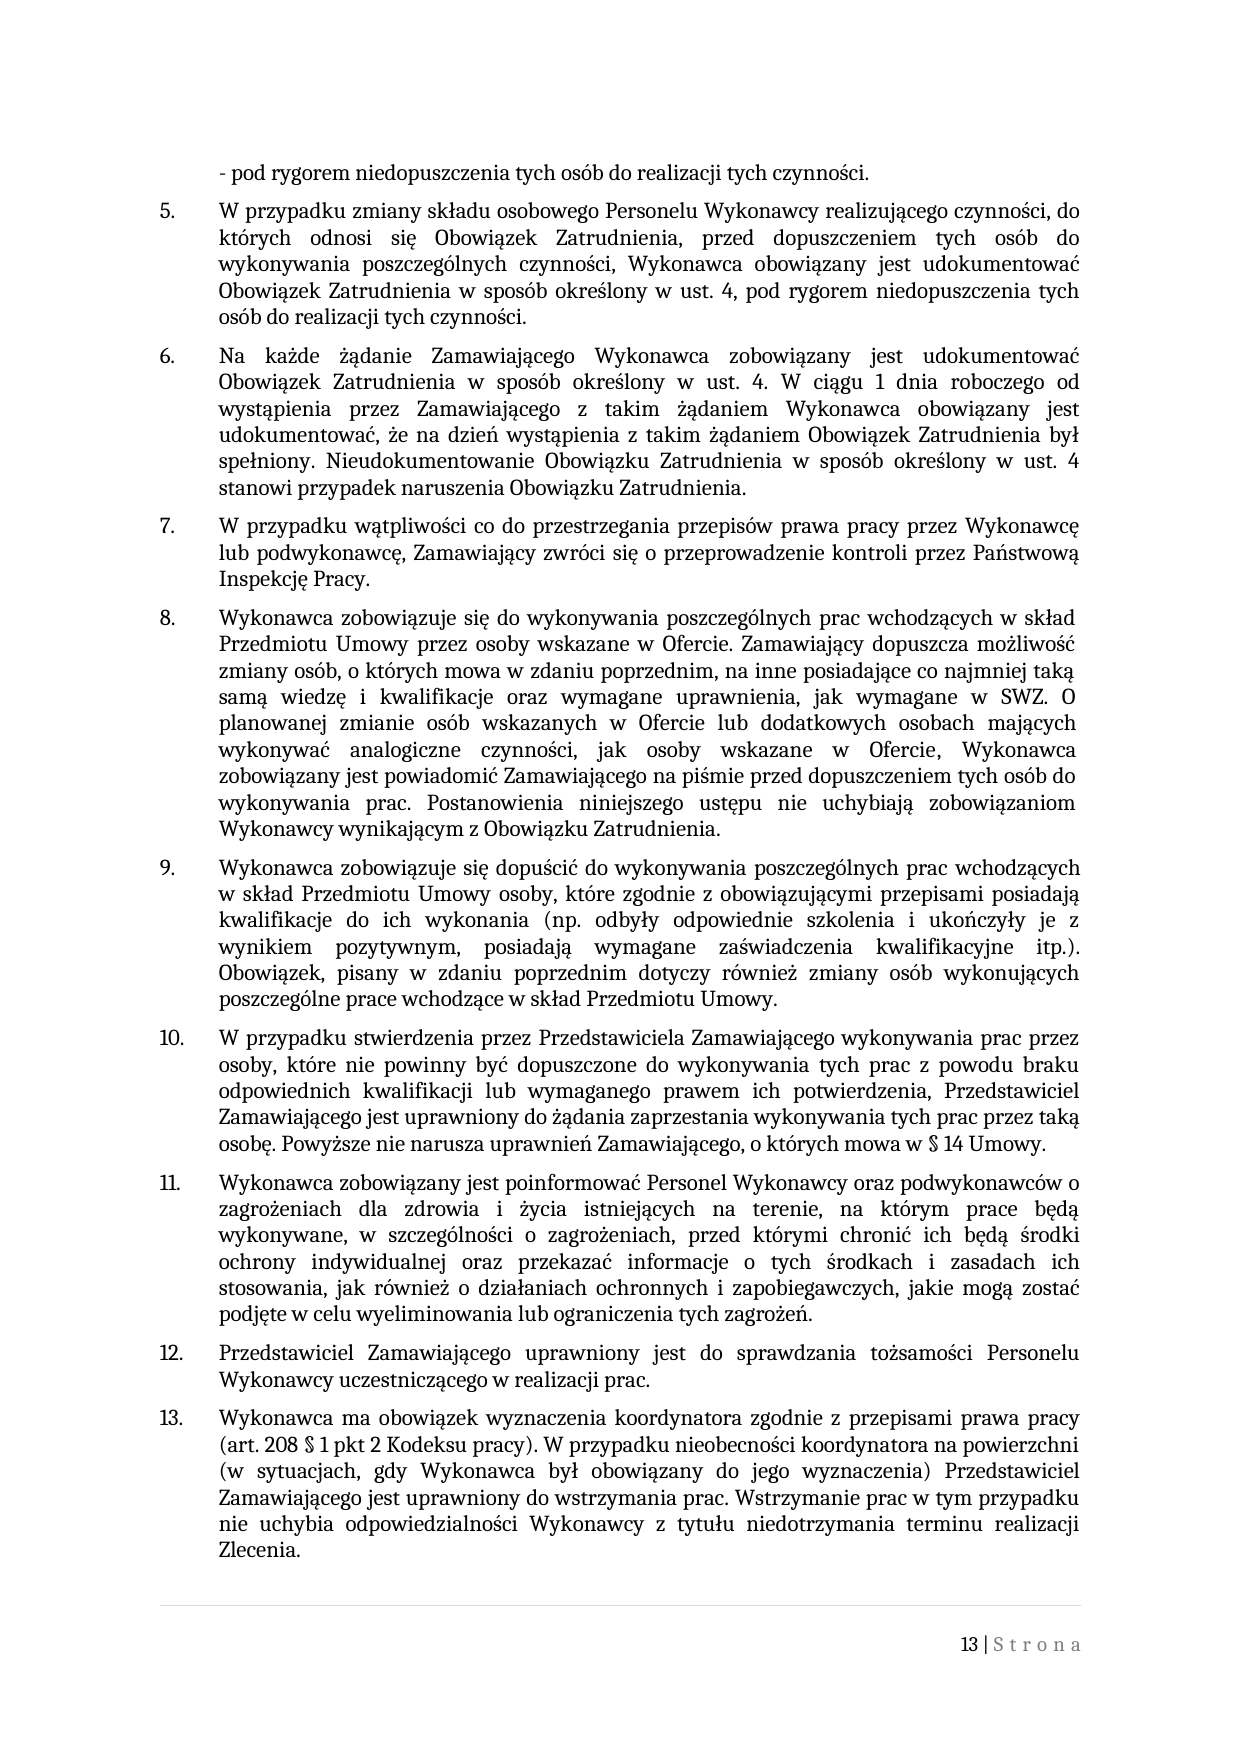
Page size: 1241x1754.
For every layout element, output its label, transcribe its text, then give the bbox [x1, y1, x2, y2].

text 5. W przypadku zmiany składu osobowego Personelu Wykonawcy realizującego czynności, do których odnosi się Obowiązek Zatrudnienia, przed dopuszczeniem tych osób do wykonywania poszczególnych czynności, Wykonawca obowiązany jest udokumentować Obowiązek Zatrudnienia w sposób określony w ust. 4, pod rygorem niedopuszczenia tych osób do realizacji tych czynności. [159, 198, 1081, 330]
text - pod rygorem niedopuszczenia tych osób do realizacji tych czynności. [218, 159, 1081, 186]
text 9. Wykonawca zobowiązuje się dopuścić do wykonywania poszczególnych prac wchodzących w skład Przedmiotu Umowy osoby, które zgodnie z obowiązującymi przepisami posiadają kwalifikacje do ich wykonania (np. odbyły odpowiednie szkolenia i ukończyły je z wynikiem pozytywnym, posiadają wymagane zaświadczenia kwalifikacyjne itp.). Obowiązek, pisany w zdaniu poprzednim dotyczy również zmiany osób wykonujących poszczególne prace wchodzące w skład Przedmiotu Umowy. [159, 854, 1081, 1013]
text 8. Wykonawca zobowiązuje się do wykonywania poszczególnych prac wchodzących w skład Przedmiotu Umowy przez osoby wskazane w Ofercie. Zamawiający dopuszcza możliwość zmiany osób, o których mowa w zdaniu poprzednim, na inne posiadające co najmniej taką samą wiedzę i kwalifikacje oraz wymagane uprawnienia, jak wymagane w SWZ. O planowanej zmianie osób wskazanych w Ofercie lub dodatkowych osobach mających wykonywać analogiczne czynności, jak osoby wskazane w Ofercie, Wykonawca zobowiązany jest powiadomić Zamawiającego na piśmie przed dopuszczeniem tych osób do wykonywania prac. Postanowienia niniejszego ustępu nie uchybiają zobowiązaniom Wykonawcy wynikającym z Obowiązku Zatrudnienia. [159, 605, 1077, 842]
text 6. Na każde żądanie Zamawiającego Wykonawca zobowiązany jest udokumentować Obowiązek Zatrudnienia w sposób określony w ust. 4. W ciągu 1 dnia roboczego od wystąpienia przez Zamawiającego z takim żądaniem Wykonawca obowiązany jest udokumentować, że na dzień wystąpienia z takim żądaniem Obowiązek Zatrudnienia był spełniony. Nieudokumentowanie Obowiązku Zatrudnienia w sposób określony w ust. 4 stanowi przypadek naruszenia Obowiązku Zatrudnienia. [159, 343, 1081, 501]
text 7. W przypadku wątpliwości co do przestrzegania przepisów prawa pracy przez Wykonawcę lub podwykonawcę, Zamawiający zwróci się o przeprowadzenie kontroli przez Państwową Inspekcję Pracy. [159, 513, 1081, 592]
text 13. Wykonawca ma obowiązek wyznaczenia koordynatora zgodnie z przepisami prawa pracy (art. 208 § 1 pkt 2 Kodeksu pracy). W przypadku nieobecności koordynatora na powierzchni (w sytuacjach, gdy Wykonawca był obowiązany do jego wyznaczenia) Przedstawiciel Zamawiającego jest uprawniony do wstrzymania prac. Wstrzymanie prac w tym przypadku nie uchybia odpowiedzialności Wykonawcy z tytułu niedotrzymania terminu realizacji Zlecenia. [159, 1405, 1081, 1563]
text 10. W przypadku stwierdzenia przez Przedstawiciela Zamawiającego wykonywania prac przez osoby, które nie powinny być dopuszczone do wykonywania tych prac z powodu braku odpowiednich kwalifikacji lub wymaganego prawem ich potwierdzenia, Przedstawiciel Zamawiającego jest uprawniony do żądania zaprzestania wykonywania tych prac przez taką osobę. Powyższe nie narusza uprawnień Zamawiającego, o których mowa w § 14 Umowy. [159, 1025, 1081, 1157]
text 12. Przedstawiciel Zamawiającego uprawniony jest do sprawdzania tożsamości Personelu Wykonawcy uczestniczącego w realizacji prac. [159, 1340, 1081, 1393]
text 11. Wykonawca zobowiązany jest poinformować Personel Wykonawcy oraz podwykonawców o zagrożeniach dla zdrowia i życia istniejących na terenie, na którym prace będą wykonywane, w szczególności o zagrożeniach, przed którymi chronić ich będą środki ochrony indywidualnej oraz przekazać informacje o tych środkach i zasadach ich stosowania, jak również o działaniach ochronnych i zapobiegawczych, jakie mogą zostać podjęte w celu wyeliminowania lub ograniczenia tych zagrożeń. [159, 1169, 1081, 1327]
